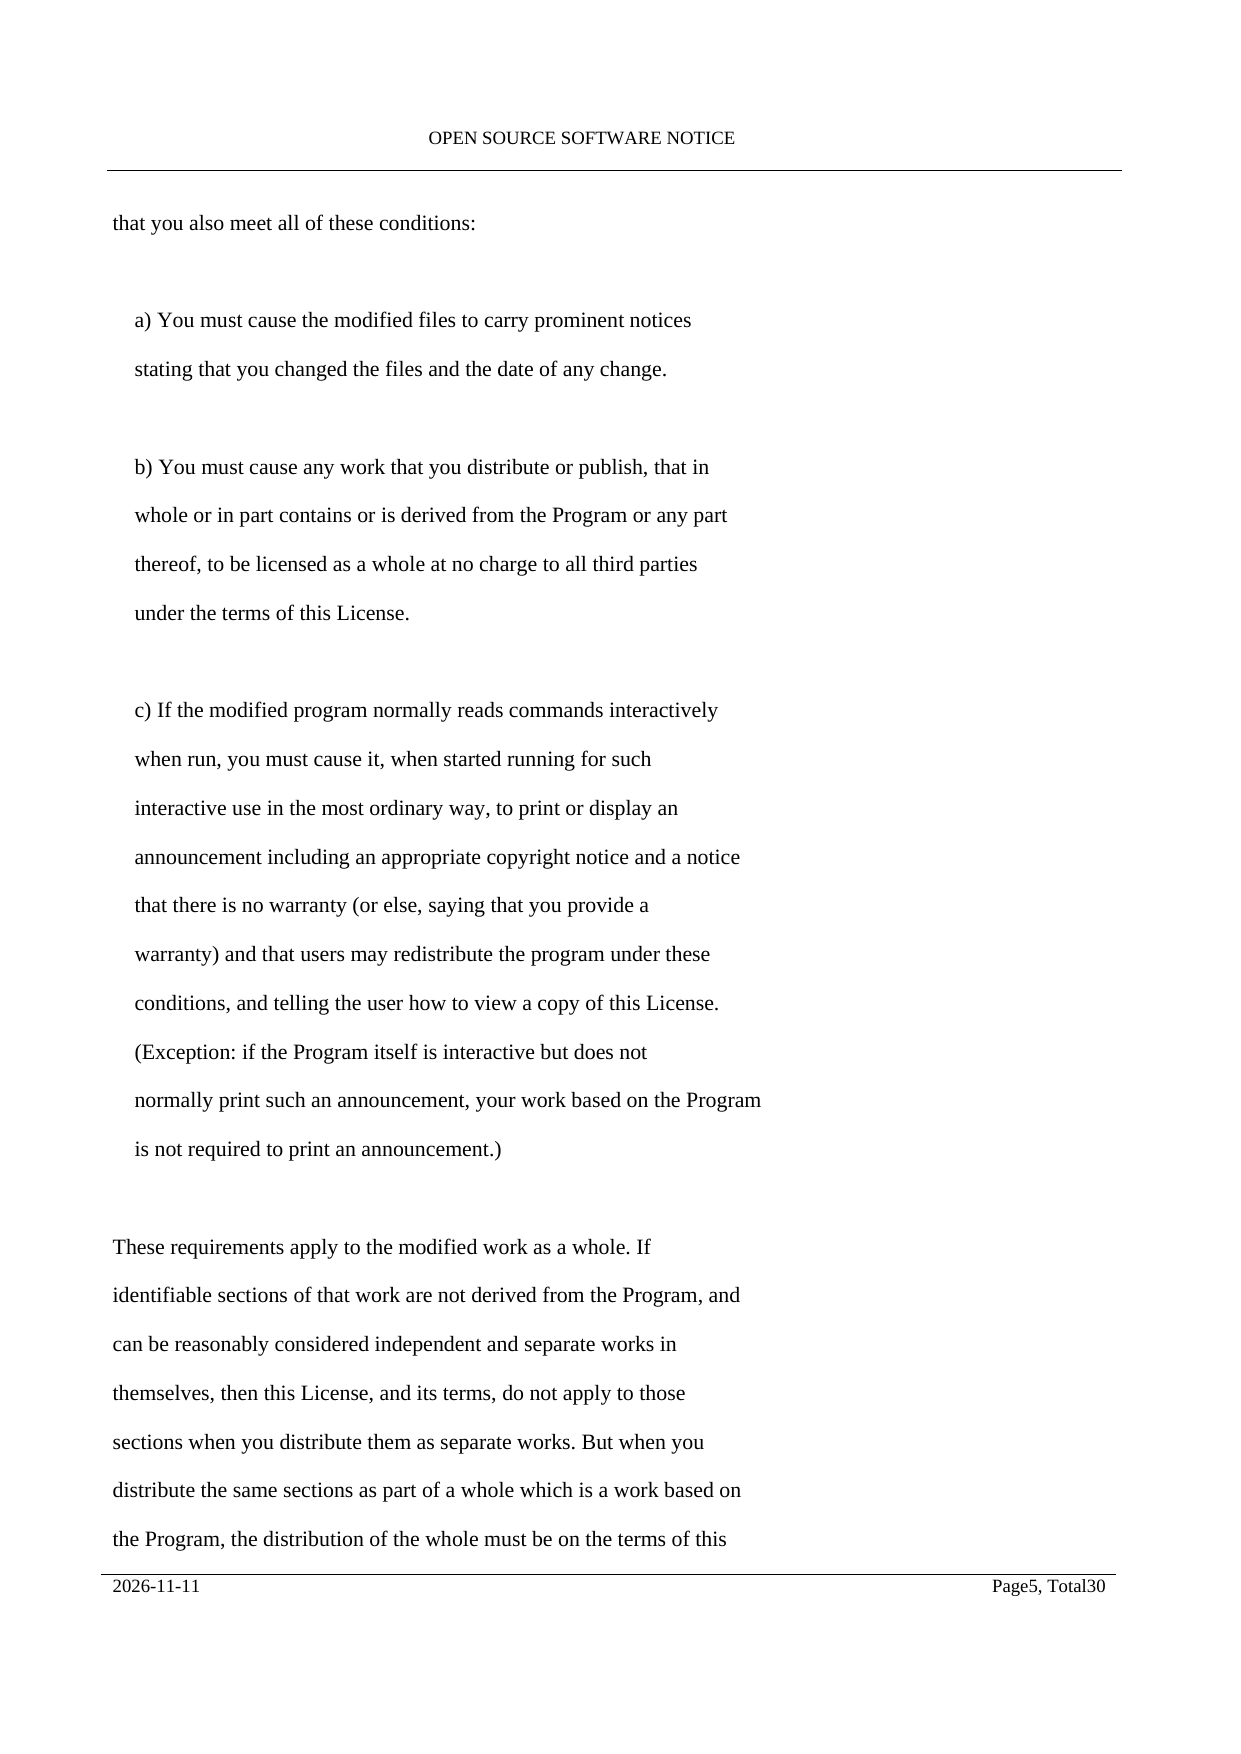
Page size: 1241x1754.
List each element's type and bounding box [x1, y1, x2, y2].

text [112, 206, 1128, 1555]
